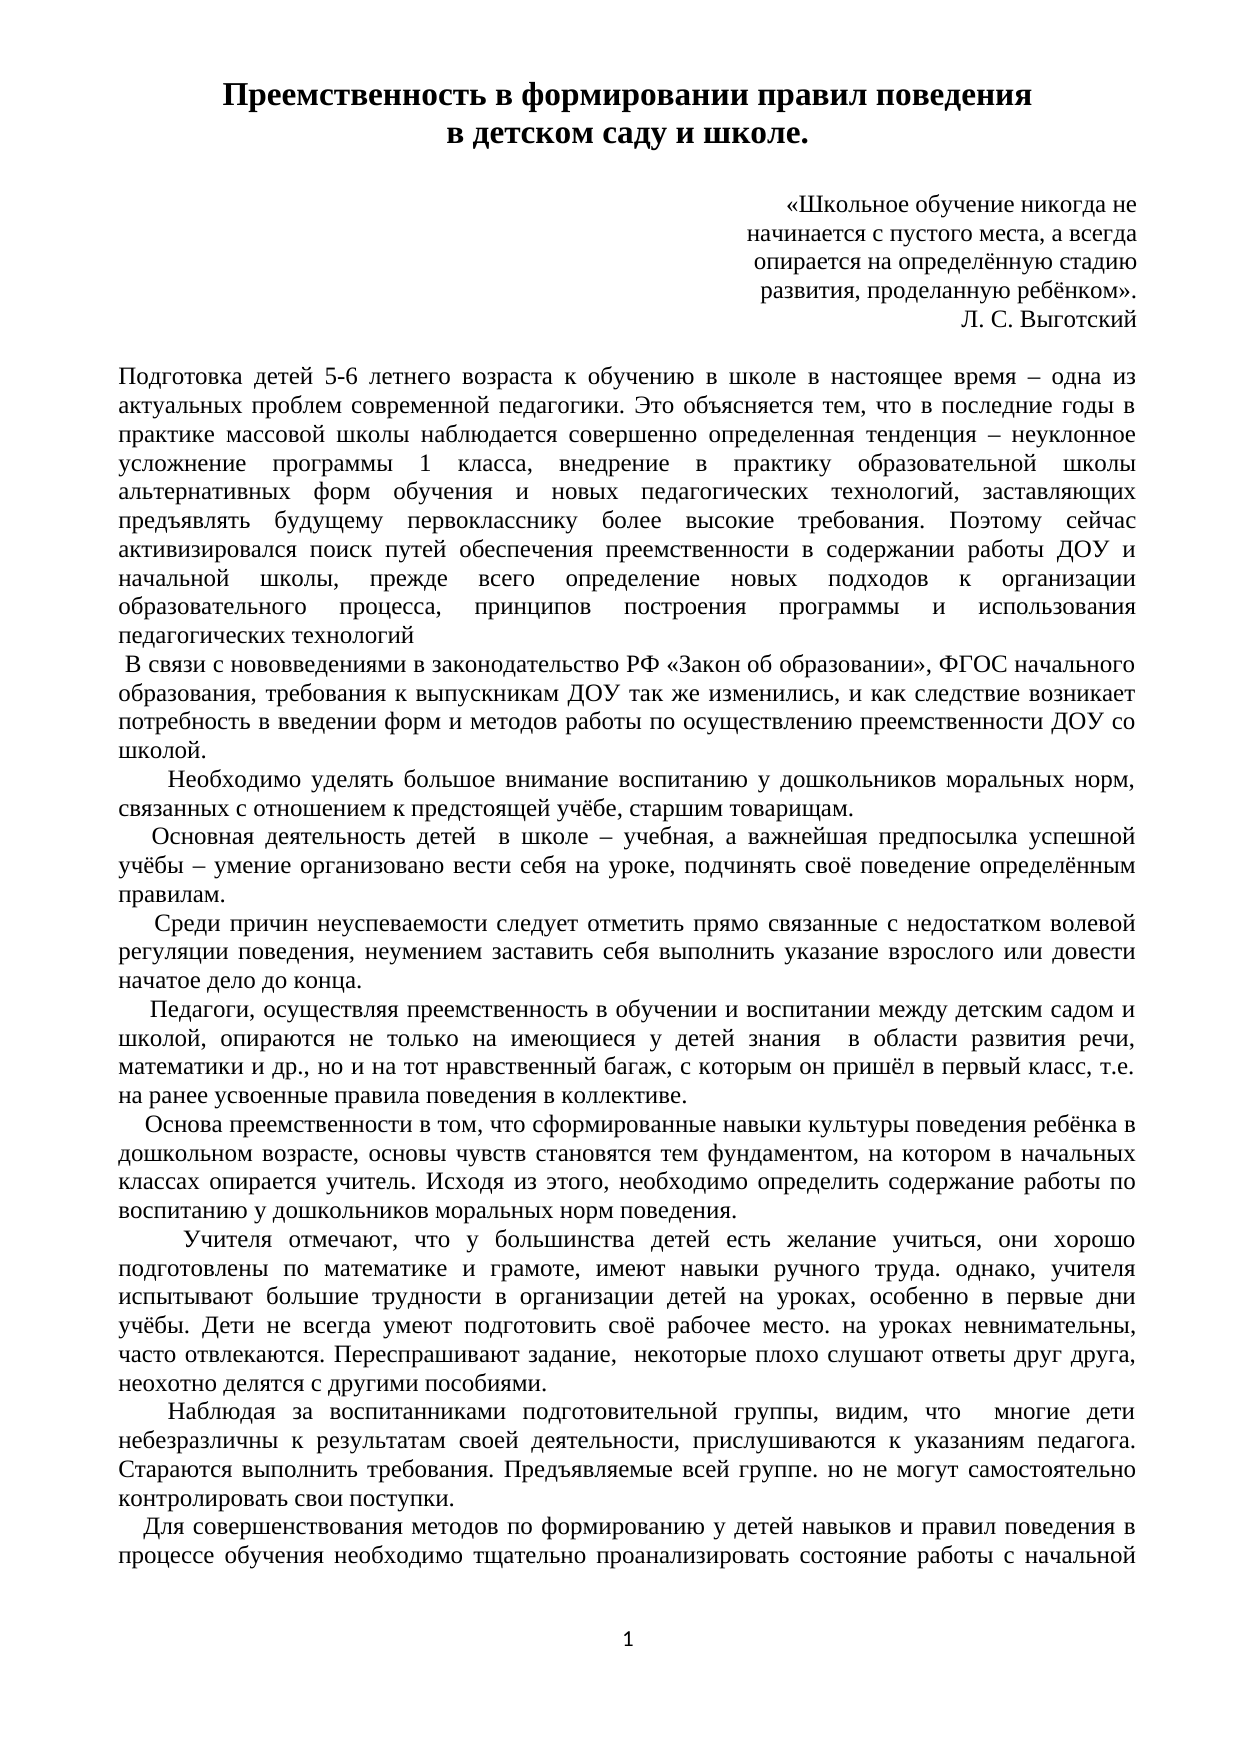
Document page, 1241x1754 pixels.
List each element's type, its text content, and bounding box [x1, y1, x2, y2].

text Подготовка детей 5-6 летнего возраста к обучению в школе в настоящее время – одна из актуальных проблем современной педагогики. Это объясняется тем, что в последние годы в практике массовой школы наблюдается совершенно определенная тенденция – неуклонное усложнение программы 1 класса, внедрение в практику образовательной школы альтернативных форм обучения и новых педагогических технологий, заставляющих предъявлять будущему первокласснику более высокие требования. Поэтому сейчас активизировался поиск путей обеспечения преемственности в содержании работы ДОУ и начальной школы, прежде всего определение новых подходов к организации образовательного процесса, принципов построения программы и использования педагогических технологий [118, 361, 1137, 649]
text начинается с пустого места, а всегда [118, 218, 1137, 246]
text Л. С. Выготский [118, 304, 1137, 333]
text Педагоги, осуществляя преемственность в обучении и воспитании между детским садом и школой, опираются не только на имеющиеся у детей знания в области развития речи, математики и др., но и на тот нравственный багаж, с которым он пришёл в первый класс, т.е. на ранее усвоенные правила поведения в коллективе. [118, 994, 1137, 1109]
text в детском саду и школе. [118, 112, 1137, 151]
text опирается на определённую стадию [118, 246, 1137, 275]
text развития, проделанную ребёнком». [118, 275, 1137, 304]
text Среди причин неуспеваемости следует отметить прямо связанные с недостатком волевой регуляции поведения, неумением заставить себя выполнить указание взрослого или довести начатое дело до конца. [118, 908, 1137, 994]
text Наблюдая за воспитанниками подготовительной группы, видим, что многие дети небезразличны к результатам своей деятельности, прислушиваются к указаниям педагога. Стараются выполнить требования. Предъявляемые всей группе. но не могут самостоятельно контролировать свои поступки. [118, 1396, 1137, 1511]
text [118, 1511, 1137, 1569]
text «Школьное обучение никогда не [118, 189, 1137, 218]
text Учителя отмечают, что у большинства детей есть желание учиться, они хорошо подготовлены по математике и грамоте, имеют навыки ручного труда. однако, учителя испытывают большие трудности в организации детей на уроках, особенно в первые дни учёбы. Дети не всегда умеют подготовить своё рабочее место. на уроках невнимательны, часто отвлекаются. Переспрашивают задание, некоторые плохо слушают ответы друг друга, неохотно делятся с другими пособиями. [118, 1224, 1137, 1396]
text В связи с нововведениями в законодательство РФ «Закон об образовании», ФГОС начального образования, требования к выпускникам ДОУ так же изменились, и как следствие возникает потребность в введении форм и методов работы по осуществлению преемственности ДОУ со школой. [118, 649, 1137, 764]
text Необходимо уделять большое внимание воспитанию у дошкольников моральных норм, связанных с отношением к предстоящей учёбе, старшим товарищам. [118, 764, 1137, 821]
text Преемственность в формировании правил поведения [118, 74, 1137, 112]
text Основа преемственности в том, что сформированные навыки культуры поведения ребёнка в дошкольном возрасте, основы чувств становятся тем фундаментом, на котором в начальных классах опирается учитель. Исходя из этого, необходимо определить содержание работы по воспитанию у дошкольников моральных норм поведения. [118, 1109, 1137, 1224]
text Основная деятельность детей в школе – учебная, а важнейшая предпосылка успешной учёбы – умение организовано вести себя на уроке, подчинять своё поведение определённым правилам. [118, 821, 1137, 908]
